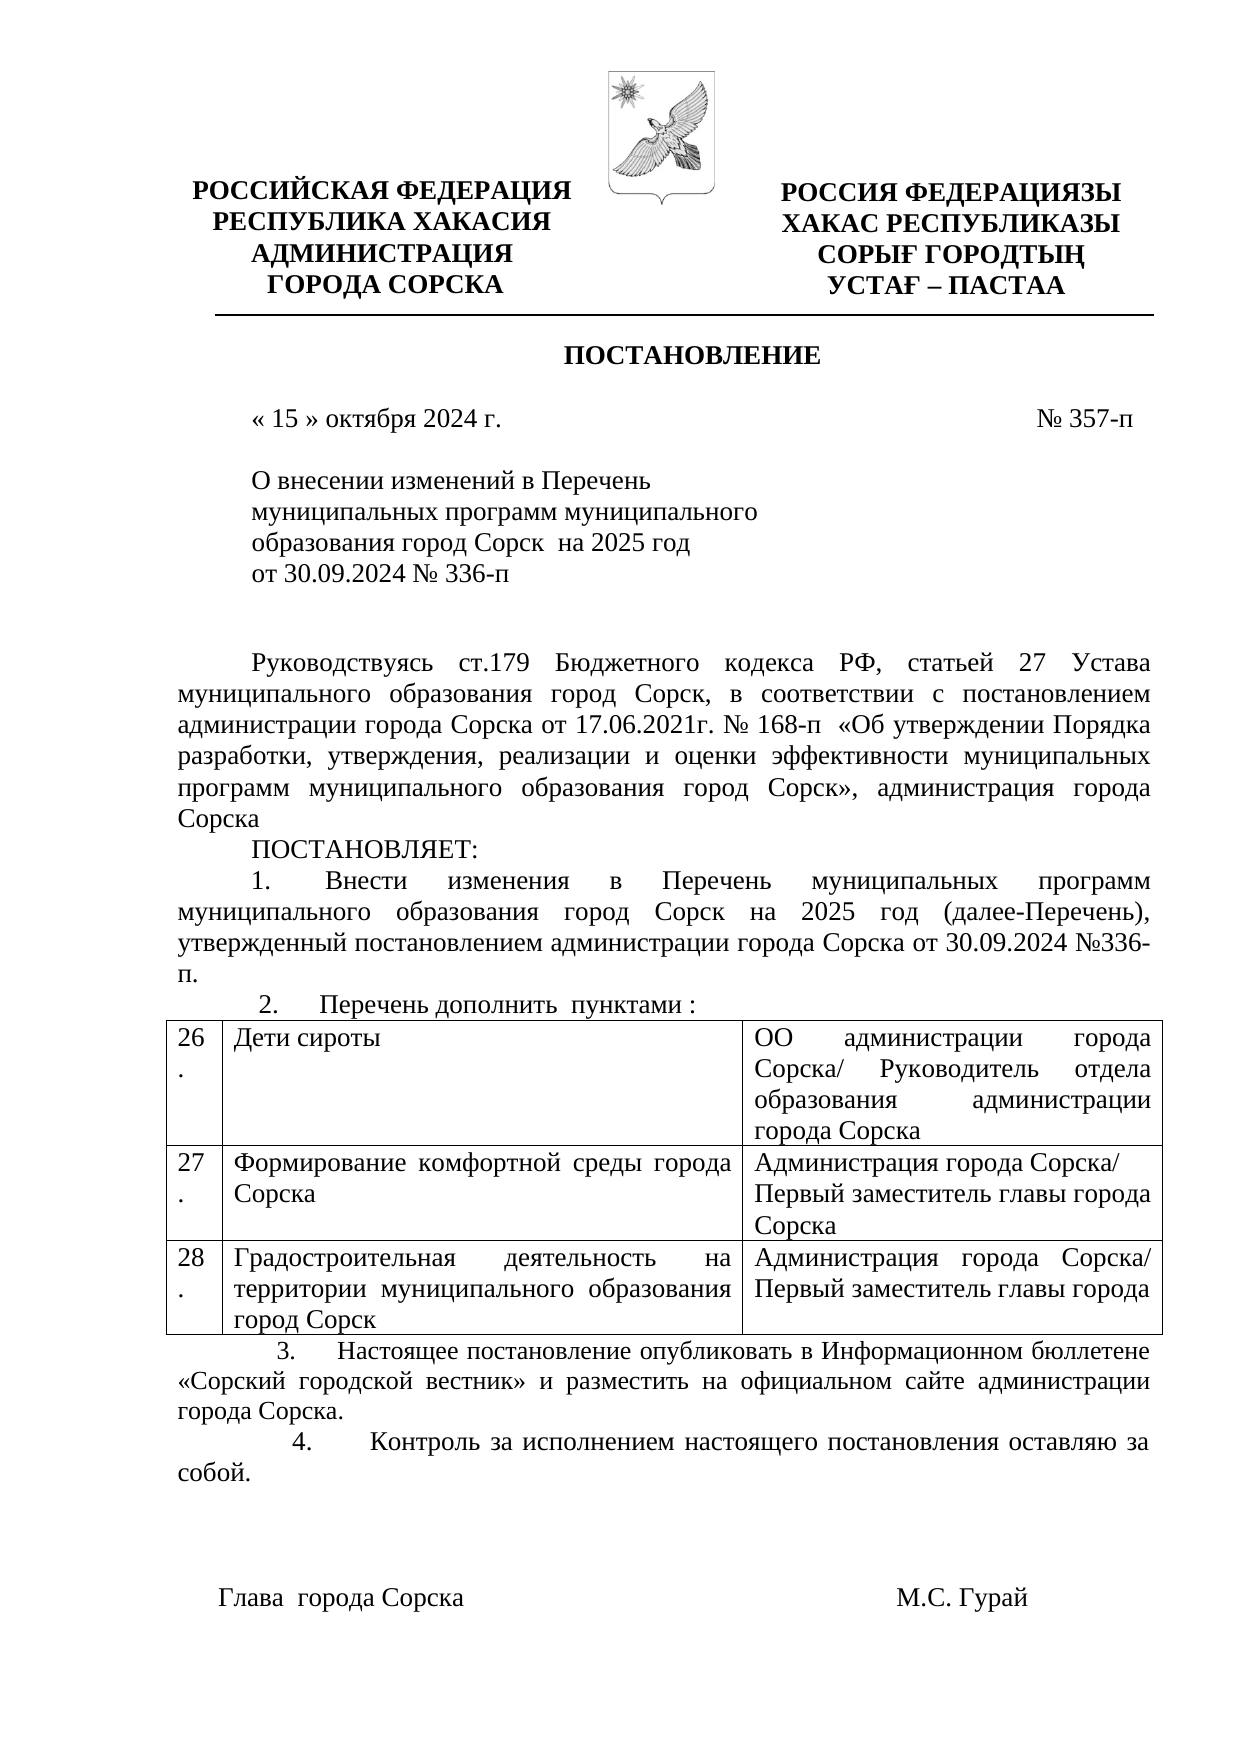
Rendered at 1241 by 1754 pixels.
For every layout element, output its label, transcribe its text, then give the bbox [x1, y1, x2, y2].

text 2. Перечень дополнить пунктами : [177, 989, 1152, 1020]
text ПОСТАНОВЛЯЕТ: [177, 833, 1152, 864]
table_header 26. [167, 1021, 222, 1145]
table_header ОО администрации города Сорска/ Руководитель отдела образования администрации города Сорска [743, 1021, 1162, 1145]
table_cell Градостроительная деятельность на территории муниципального образования город Сорск [223, 1241, 742, 1334]
table_cell Администрация города Сорска/ Первый заместитель главы города Сорска [743, 1146, 1162, 1240]
table_cell Администрация города Сорска/ Первый заместитель главы города [743, 1241, 1162, 1334]
text О внесении изменений в Перечень [177, 464, 1152, 495]
text « 15 » октября 2024 г. № 357-п [177, 402, 1152, 433]
text Руководствуясь ст.179 Бюджетного кодекса РФ, статьей 27 Устава муниципального образования город Сорск, в соответствии с постановлением администрации города Сорска от 17.06.2021г. № 168-п «Об утверждении Порядка разработки, утверждения, реализации и оценки эффективности муниципальных программ муниципального образования город Сорск», администрация города Сорска [177, 646, 1152, 833]
text 3. Настоящее постановление опубликовать в Информационном бюллетене «Сорский городской вестник» и разместить на официальном сайте администрации города Сорска. [177, 1335, 1152, 1425]
text ПОСТАНОВЛЕНИЕ [233, 339, 1152, 371]
table_cell 28. [167, 1241, 222, 1334]
table_header Дети сироты [223, 1021, 742, 1145]
table_cell Формирование комфортной среды города Сорска [223, 1146, 742, 1240]
list Внести изменения в Перечень муниципальных программ муниципального образования город Сорск на 2025 год (далее-Перечень), утвержденный постановлением администрации города Сорска от 30.09.2024 №336-п. [177, 864, 1152, 989]
text Глава города Сорска М.С. Гурай [177, 1581, 1152, 1612]
text 4. Контроль за исполнением настоящего постановления оставляю за собой. [177, 1425, 1152, 1488]
table_cell 27. [167, 1146, 222, 1240]
text от 30.09.2024 № 336-п [177, 557, 1152, 588]
picture [608, 71, 715, 205]
text образования город Сорск на 2025 год [177, 526, 1152, 557]
text муниципальных программ муниципального [177, 495, 1152, 526]
